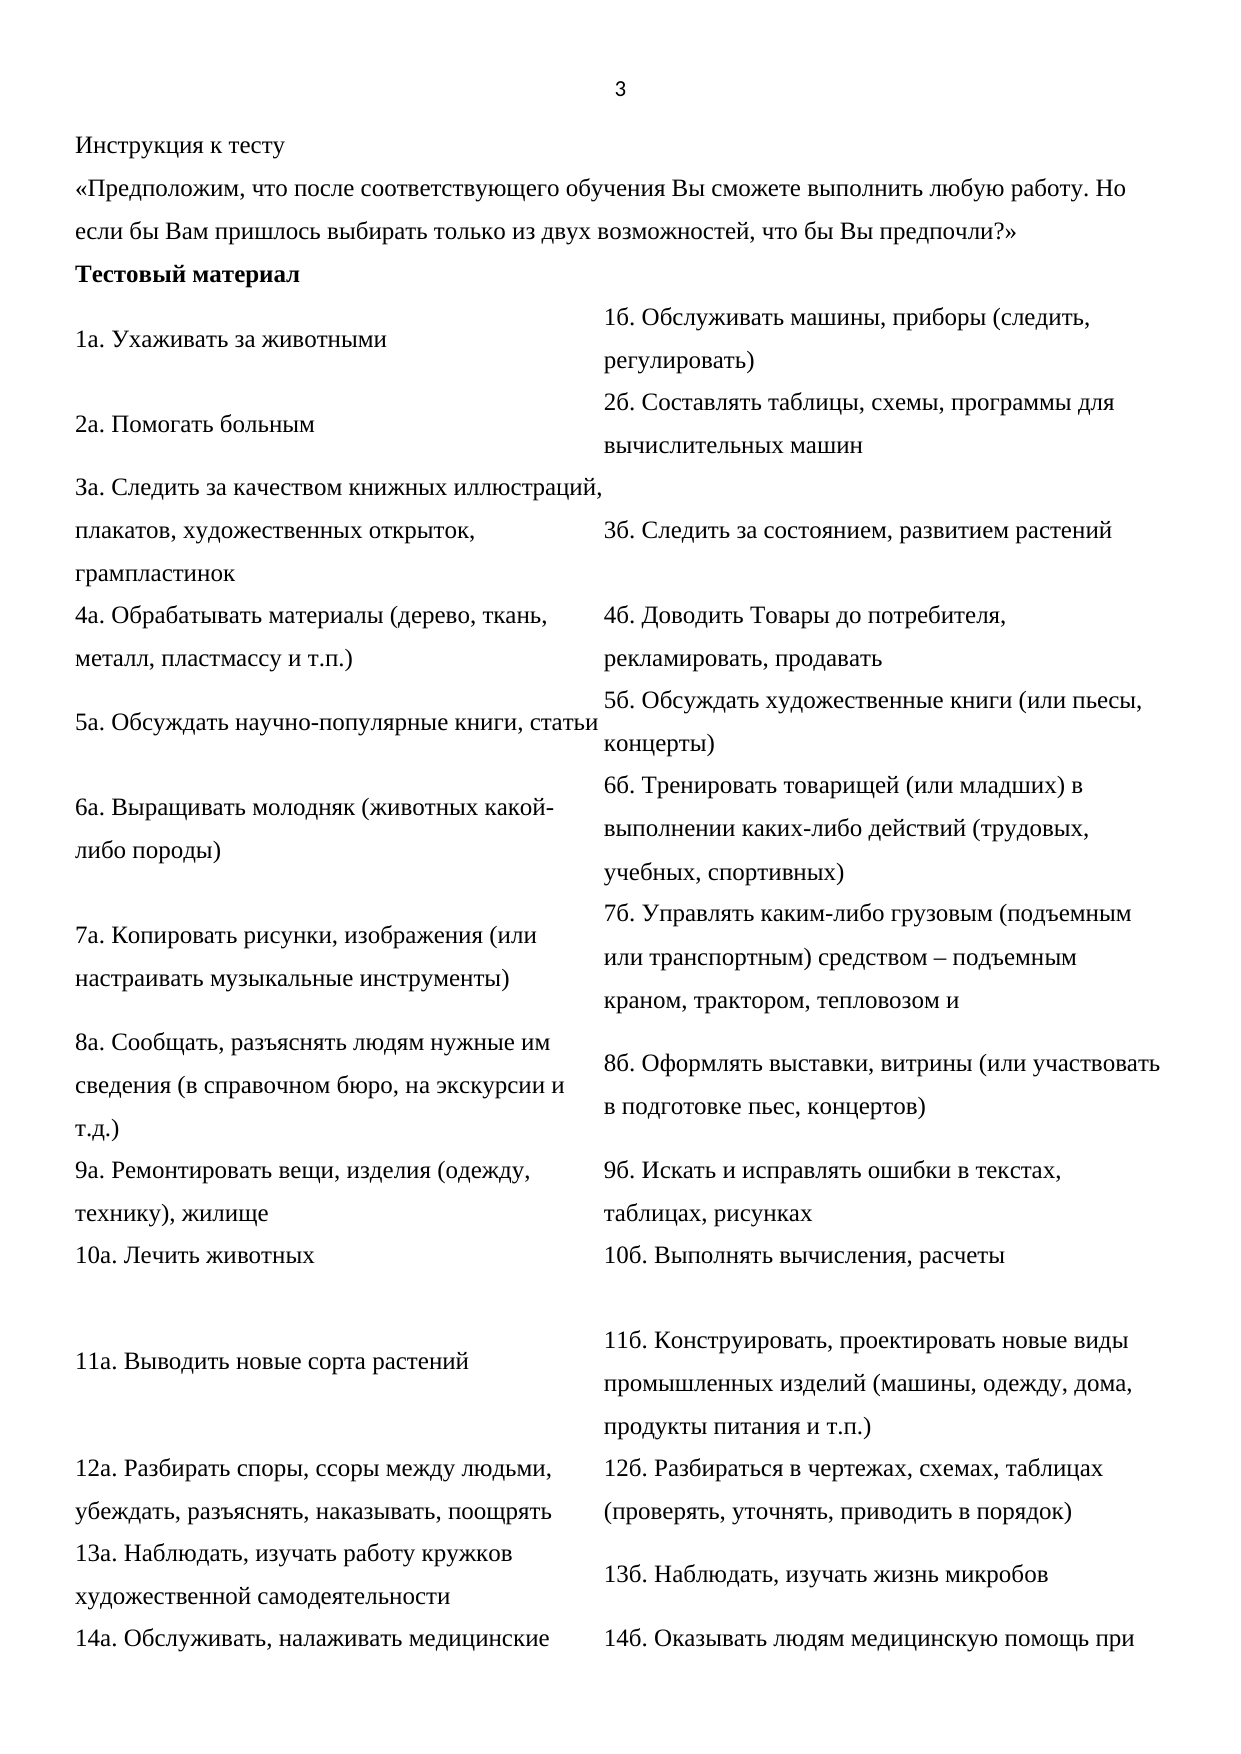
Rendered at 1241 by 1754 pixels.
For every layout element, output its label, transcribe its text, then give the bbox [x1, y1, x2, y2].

text «Предположим, что после соответствующего обучения Вы сможете выполнить любую работу. Но если бы Вам пришлось выбирать только из двух возможностей, что бы Вы предпочли?» [75, 173, 1165, 245]
table_cell 4а. Обрабатывать материалы (дерево, ткань, металл, пластмассу и т.п.) [75, 600, 604, 685]
table_cell За. Следить за качеством книжных иллюстраций, плакатов, художественных открыток, грампластинок [75, 472, 604, 600]
table_cell 6а. Выращивать молодняк (животных какой-либо породы) [75, 770, 604, 898]
text Тестовый материал [75, 259, 1165, 288]
table_cell 5а. Обсуждать научно-популярные книги, статьи [75, 685, 604, 770]
table_cell 2а. Помогать больным [75, 387, 604, 472]
table_cell 5б. Обсуждать художественные книги (или пьесы, концерты) [604, 685, 1165, 770]
table_header 1а. Ухаживать за животными [75, 302, 604, 387]
table_cell 10а. Лечить животных [75, 1240, 604, 1282]
table_cell 6б. Тренировать товарищей (или младших) в выполнении каких-либо действий (трудовых, учебных, спортивных) [604, 770, 1165, 898]
table_cell 9б. Искать и исправлять ошибки в текстах, таблицах, рисунках [604, 1155, 1165, 1240]
table_cell 12а. Разбирать споры, ссоры между людьми, убеждать, разъяснять, наказывать, поощрять [75, 1453, 604, 1538]
table_cell 8а. Сообщать, разъяснять людям нужные им сведения (в справочном бюро, на экскурсии и т.д.) [75, 1027, 604, 1155]
table_cell 12б. Разбираться в чертежах, схемах, таблицах (проверять, уточнять, приводить в порядок) [604, 1453, 1165, 1538]
table_cell 11б. Конструировать, проектировать новые виды промышленных изделий (машины, одежду, дома, продукты питания и т.п.) [604, 1282, 1165, 1453]
table_cell 8б. Оформлять выставки, витрины (или участвовать в подготовке пьес, концертов) [604, 1027, 1165, 1155]
table_cell 7а. Копировать рисунки, изображения (или настраивать музыкальные инструменты) [75, 899, 604, 1027]
text Инструкция к тесту [75, 130, 1165, 158]
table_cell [75, 1623, 604, 1652]
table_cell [604, 1623, 1165, 1652]
table_header 1б. Обслуживать машины, приборы (следить, регулировать) [604, 302, 1165, 387]
table_cell 13а. Наблюдать, изучать работу кружков художественной самодеятельности [75, 1538, 604, 1623]
table_cell 13б. Наблюдать, изучать жизнь микробов [604, 1538, 1165, 1623]
table_cell 4б. Доводить Товары до потребителя, рекламировать, продавать [604, 600, 1165, 685]
table_cell 10б. Выполнять вычисления, расчеты [604, 1240, 1165, 1282]
table_cell 7б. Управлять каким-либо грузовым (подъемным или транспортным) средством – подъемным краном, трактором, тепловозом и [604, 899, 1165, 1027]
table_cell 11а. Выводить новые сорта растений [75, 1282, 604, 1453]
table_cell 3б. Следить за состоянием, развитием растений [604, 472, 1165, 600]
table_cell 9а. Ремонтировать вещи, изделия (одежду, технику), жилище [75, 1155, 604, 1240]
table_cell 2б. Составлять таблицы, схемы, программы для вычислительных машин [604, 387, 1165, 472]
